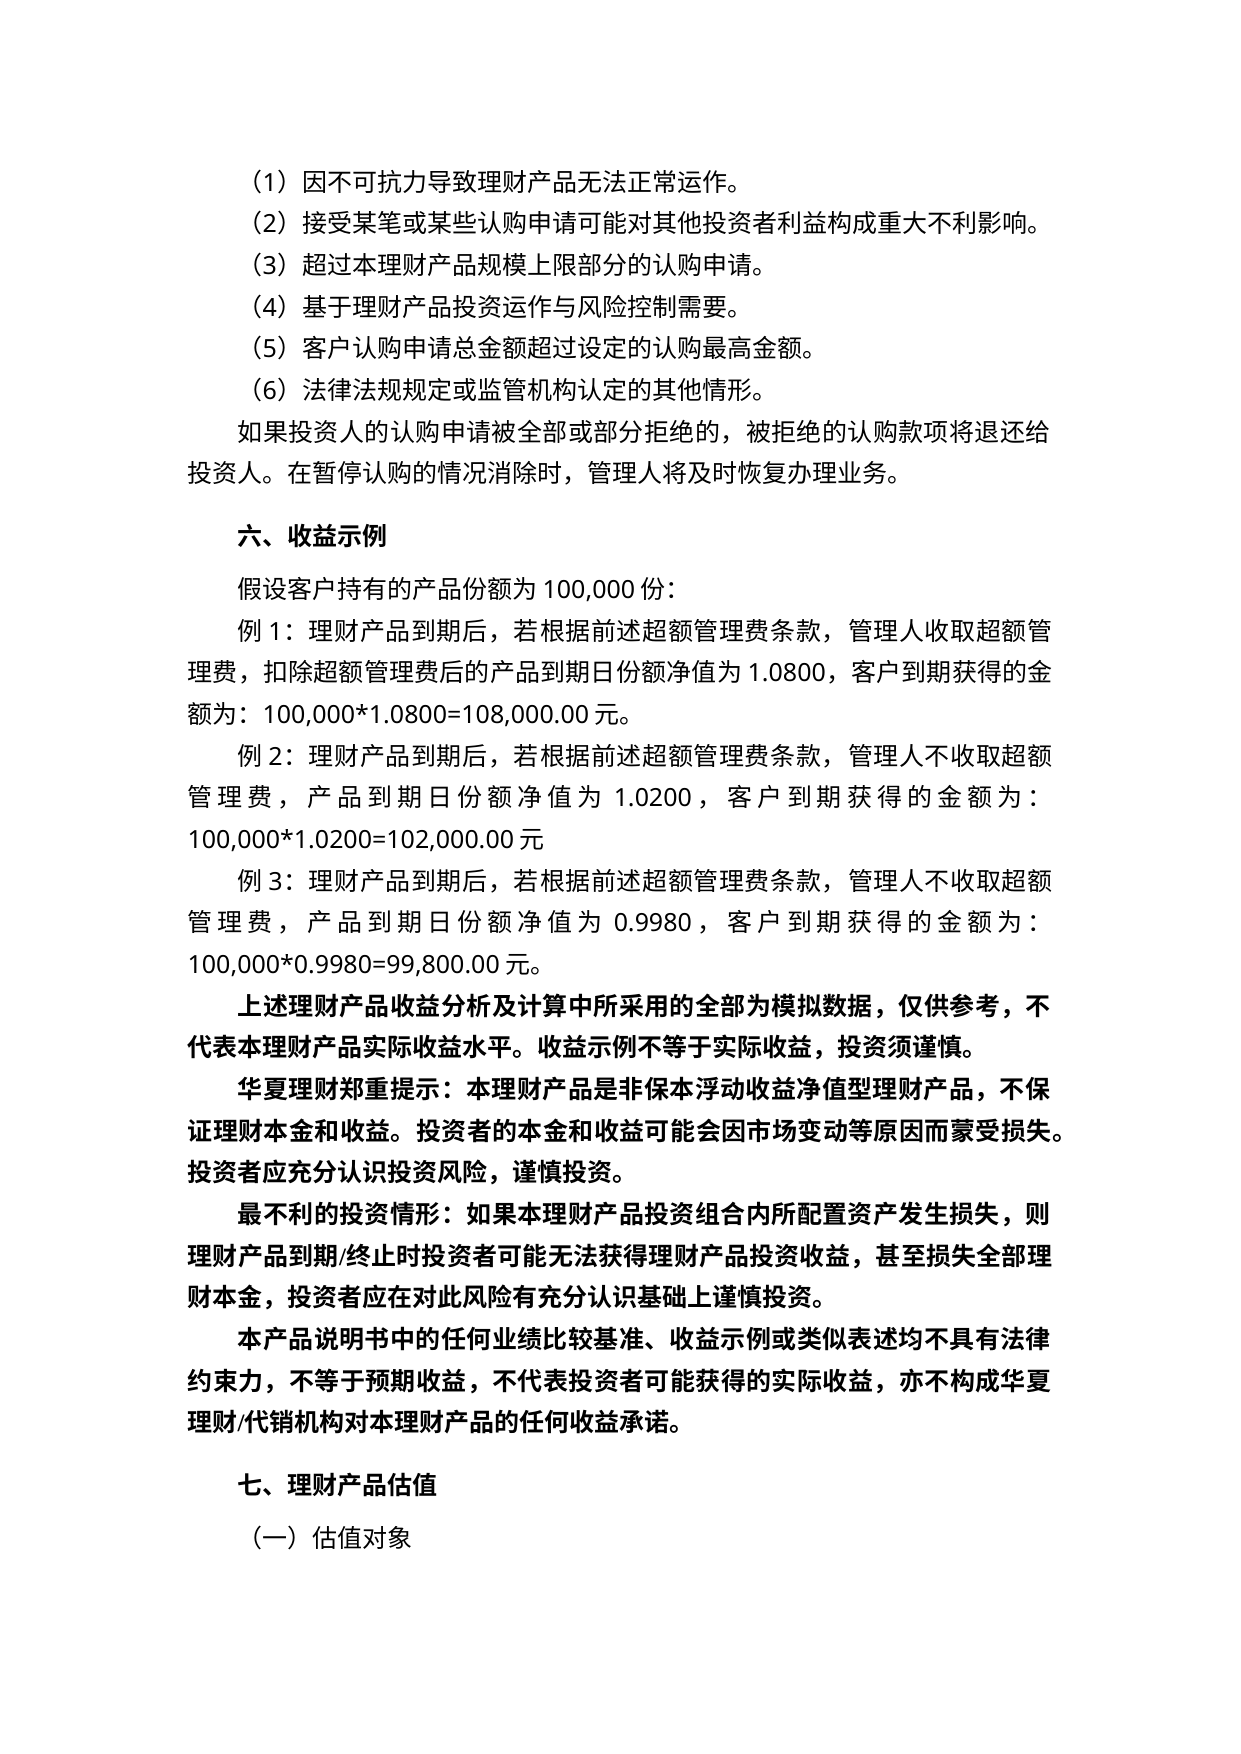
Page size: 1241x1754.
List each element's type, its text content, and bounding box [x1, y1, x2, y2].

text （5）客户认购申请总金额超过设定的认购最高金额。 [187, 329, 1053, 365]
text （4）基于理财产品投资运作与风险控制需要。 [187, 287, 1053, 323]
text （3）超过本理财产品规模上限部分的认购申请。 [187, 245, 1053, 282]
text 例1：理财产品到期后，若根据前述超额管理费条款，管理人收取超额管理费，扣除超额管理费后的产品到期日份额净值为1.0800，客户到期获得的金额为：100,000*1.0800=108,000.00元。 [187, 611, 1053, 731]
text 七、理财产品估值 [187, 1461, 1053, 1502]
text 上述理财产品收益分析及计算中所采用的全部为模拟数据，仅供参考，不代表本理财产品实际收益水平。收益示例不等于实际收益，投资须谨慎。 [187, 986, 1053, 1064]
text （1）因不可抗力导致理财产品无法正常运作。 [187, 162, 1053, 198]
text 例2：理财产品到期后，若根据前述超额管理费条款，管理人不收取超额管理费，产品到期日份额净值为1.0200，客户到期获得的金额为：100,000*1.0200=102,000.00元 [187, 736, 1053, 856]
text 假设客户持有的产品份额为100,000份： [187, 569, 1053, 606]
text 例3：理财产品到期后，若根据前述超额管理费条款，管理人不收取超额管理费，产品到期日份额净值为0.9980，客户到期获得的金额为：100,000*0.9980=99,800.00元。 [187, 861, 1053, 981]
text 华夏理财郑重提示：本理财产品是非保本浮动收益净值型理财产品，不保证理财本金和收益。投资者的本金和收益可能会因市场变动等原因而蒙受损失。投资者应充分认识投资风险，谨慎投资。 [187, 1069, 1053, 1189]
text （2）接受某笔或某些认购申请可能对其他投资者利益构成重大不利影响。 [187, 204, 1053, 240]
text 如果投资人的认购申请被全部或部分拒绝的，被拒绝的认购款项将退还给投资人。在暂停认购的情况消除时，管理人将及时恢复办理业务。 [187, 412, 1053, 490]
text 最不利的投资情形：如果本理财产品投资组合内所配置资产发生损失，则理财产品到期/终止时投资者可能无法获得理财产品投资收益，甚至损失全部理财本金，投资者应在对此风险有充分认识基础上谨慎投资。 [187, 1194, 1053, 1314]
text 六、收益示例 [187, 512, 1053, 553]
text （6）法律法规规定或监管机构认定的其他情形。 [187, 370, 1053, 407]
text 本产品说明书中的任何业绩比较基准、收益示例或类似表述均不具有法律约束力，不等于预期收益，不代表投资者可能获得的实际收益，亦不构成华夏理财/代销机构对本理财产品的任何收益承诺。 [187, 1319, 1053, 1439]
text （一）估值对象 [187, 1519, 1053, 1555]
